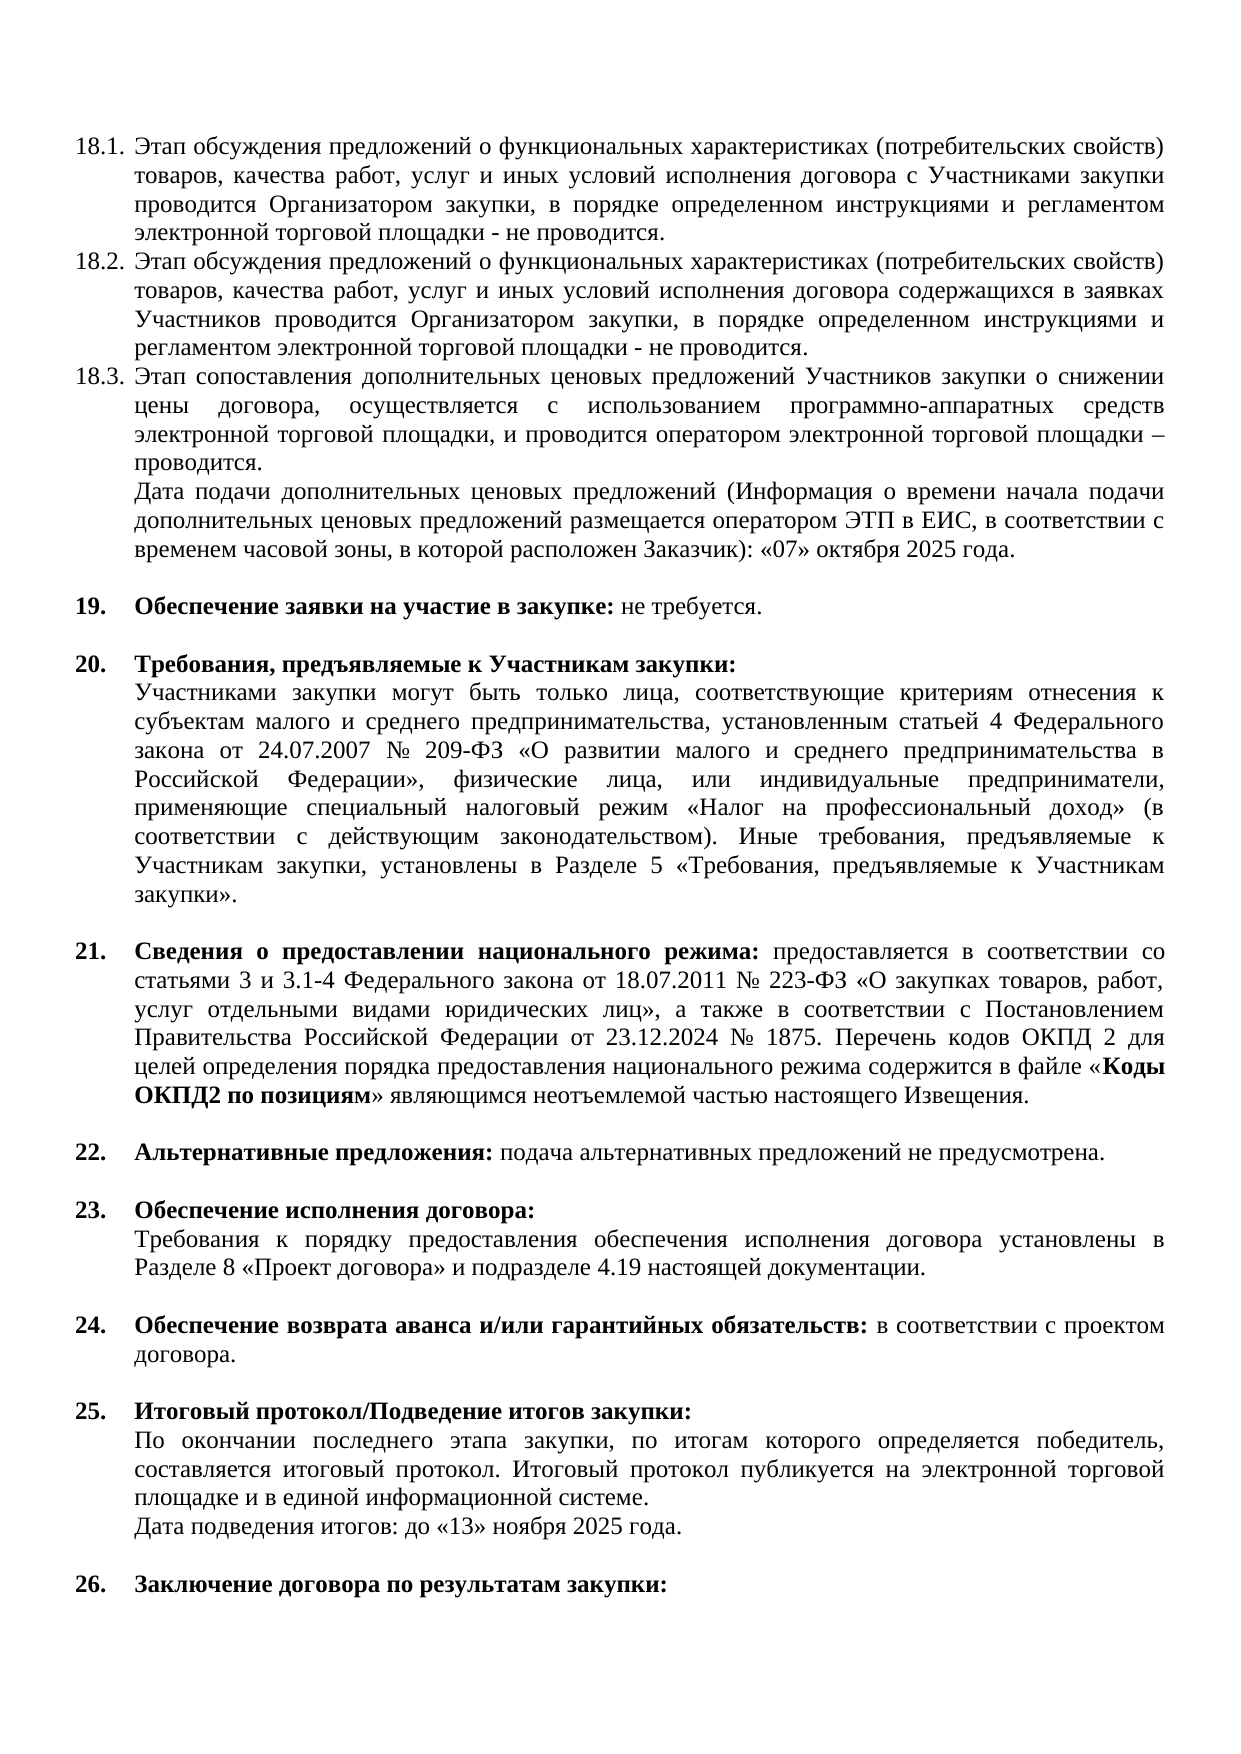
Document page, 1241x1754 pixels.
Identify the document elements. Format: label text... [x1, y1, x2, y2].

list Дата подведения итогов: до «13» ноября 2025 года. [134, 1511, 1165, 1540]
list Обеспечение заявки на участие в закупке: не требуется. [75, 591, 1165, 620]
list Сведения о предоставлении национального режима: предоставляется в соответствии со статьями 3 и 3.1-4 Федерального закона от 18.07.2011 № 223-ФЗ «О закупках товаров, работ, услуг отдельными видами юридических лиц», а также в соответствии с Постановлением Правительства Российской Федерации от 23.12.2024 № 1875. Перечень кодов ОКПД 2 для целей определения порядка предоставления национального режима содержится в файле «Коды ОКПД2 по позициям» являющимся неотъемлемой частью настоящего Извещения. [75, 936, 1165, 1109]
list Заключение договора по результатам закупки: [75, 1569, 1165, 1597]
list Дата подачи дополнительных ценовых предложений (Информация о времени начала подачи дополнительных ценовых предложений размещается оператором ЭТП в ЕИС, в соответствии с временем часовой зоны, в которой расположен Заказчик): «07» октября 2025 года. [134, 476, 1165, 562]
list Этап сопоставления дополнительных ценовых предложений Участников закупки о снижении цены договора, осуществляется с использованием программно-аппаратных средств электронной торговой площадки, и проводится оператором электронной торговой площадки – проводится. [75, 361, 1165, 476]
list Требования к порядку предоставления обеспечения исполнения договора установлены в Разделе 8 «Проект договора» и подразделе 4.19 настоящей документации. [134, 1224, 1165, 1281]
list По окончании последнего этапа закупки, по итогам которого определяется победитель, составляется итоговый протокол. Итоговый протокол публикуется на электронной торговой площадке и в единой информационной системе. [134, 1425, 1165, 1511]
list Альтернативные предложения: подача альтернативных предложений не предусмотрена. [75, 1137, 1165, 1166]
list Итоговый протокол/Подведение итогов закупки: [75, 1396, 1165, 1425]
list Этап обсуждения предложений о функциональных характеристиках (потребительских свойств) товаров, качества работ, услуг и иных условий исполнения договора содержащихся в заявках Участников проводится Организатором закупки, в порядке определенном инструкциями и регламентом электронной торговой площадки - не проводится. [75, 246, 1165, 361]
list Обеспечение возврата аванса и/или гарантийных обязательств: в соответствии с проектом договора. [75, 1310, 1165, 1367]
list Обеспечение исполнения договора: [75, 1195, 1165, 1224]
list Требования, предъявляемые к Участникам закупки: [75, 649, 1165, 677]
list Участниками закупки могут быть только лица, соответствующие критериям отнесения к субъектам малого и среднего предпринимательства, установленным статьей 4 Федерального закона от 24.07.2007 № 209-ФЗ «О развитии малого и среднего предпринимательства в Российской Федерации», физические лица, или индивидуальные предприниматели, применяющие специальный налоговый режим «Налог на профессиональный доход» (в соответствии с действующим законодательством). Иные требования, предъявляемые к Участникам закупки, установлены в Разделе 5 «Требования, предъявляемые к Участникам закупки». [134, 677, 1165, 907]
list Этап обсуждения предложений о функциональных характеристиках (потребительских свойств) товаров, качества работ, услуг и иных условий исполнения договора с Участниками закупки проводится Организатором закупки, в порядке определенном инструкциями и регламентом электронной торговой площадки - не проводится. [75, 131, 1165, 246]
